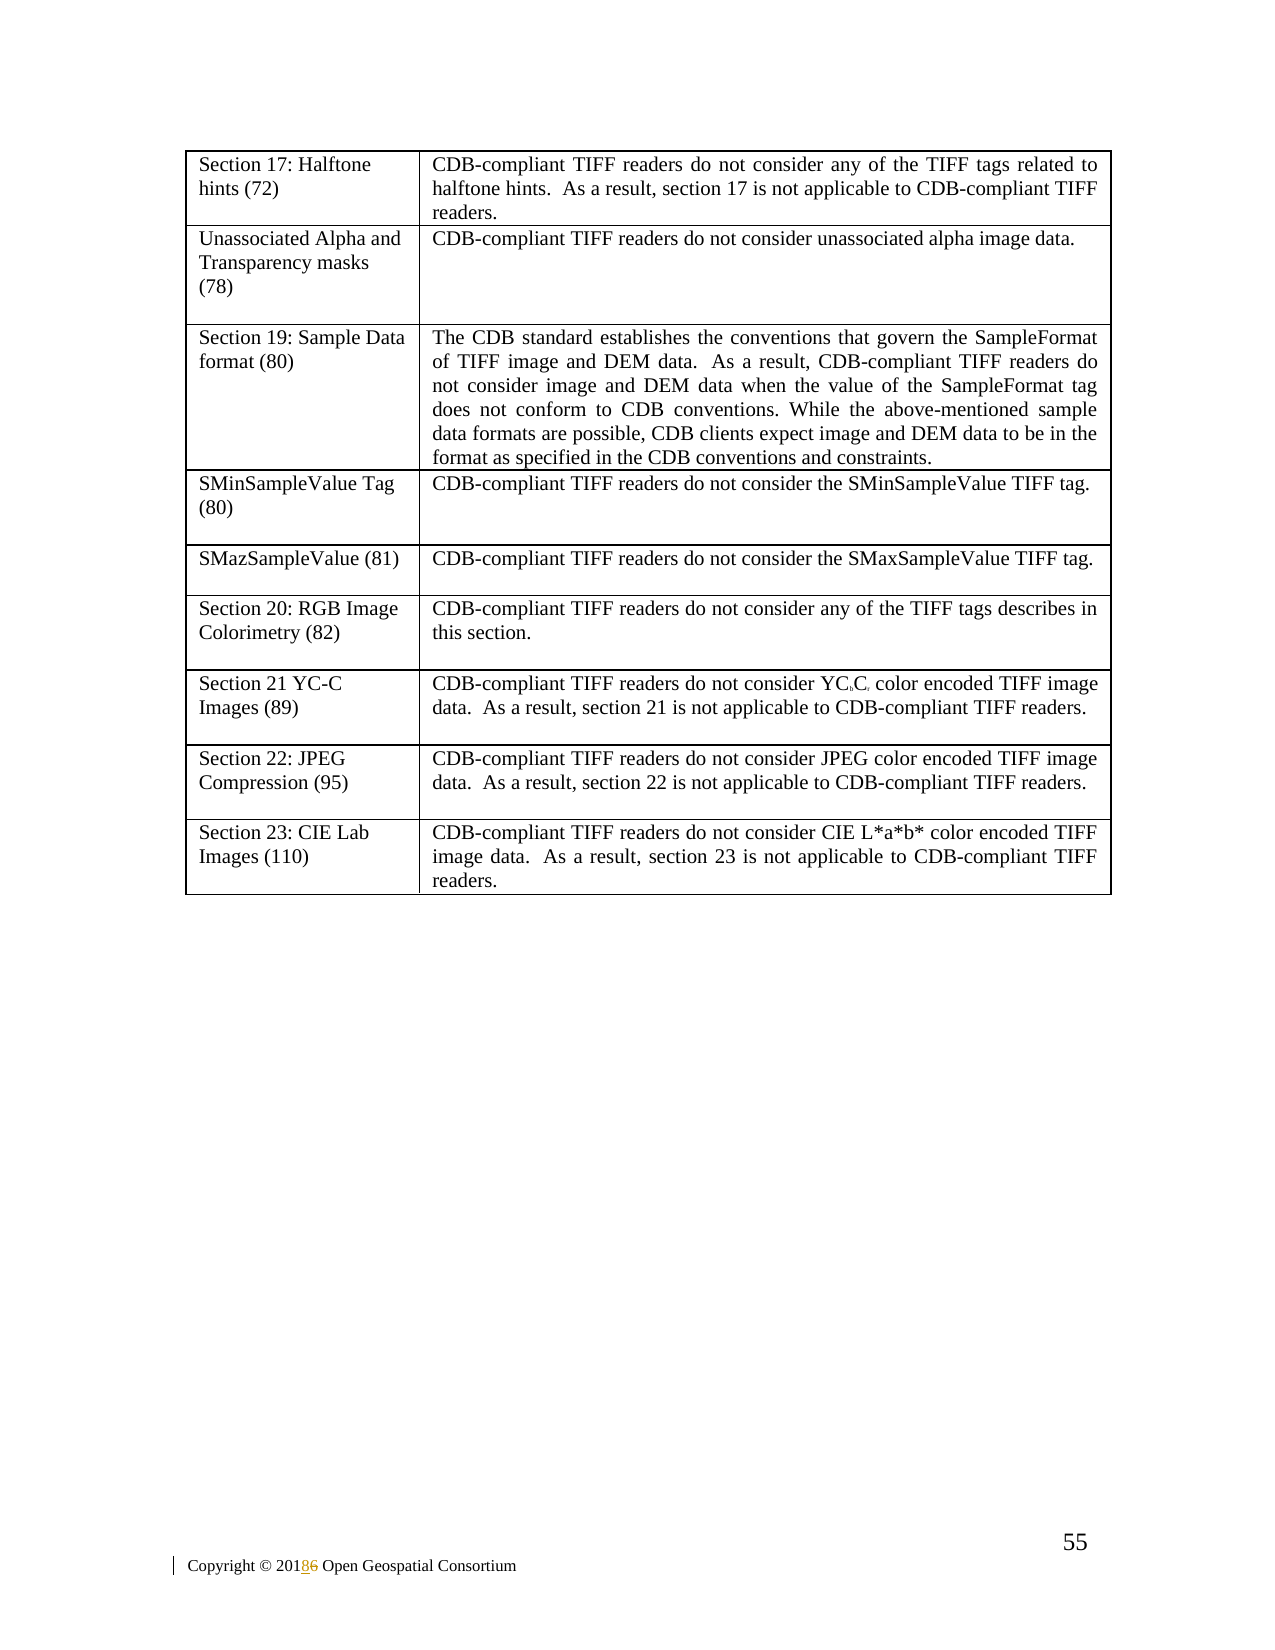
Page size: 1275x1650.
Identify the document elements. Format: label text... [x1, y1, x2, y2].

table_cell Section 21 YC-C Images (89) [187, 671, 419, 744]
table_cell SMinSampleValue Tag (80) [187, 471, 419, 544]
table_cell Section 20: RGB Image Colorimetry (82) [187, 596, 419, 669]
table_cell CDB-compliant TIFF readers do not consider CIE L*a*b* color encoded TIFF image data. As a result, section 23 is not applicable to CDB-compliant TIFF readers. [420, 820, 1110, 893]
table_cell CDB-compliant TIFF readers do not consider YCbCr color encoded TIFF image data. As a result, section 21 is not applicable to CDB-compliant TIFF readers. [420, 671, 1110, 744]
table_cell Section 23: CIE Lab Images (110) [187, 820, 419, 893]
table_cell Section 17: Halftone hints (72) [187, 152, 419, 225]
table_cell Section 19: Sample Data format (80) [187, 325, 419, 469]
table_cell CDB-compliant TIFF readers do not consider any of the TIFF tags describes in this section. [420, 596, 1110, 669]
table_cell CDB-compliant TIFF readers do not consider the SMinSampleValue TIFF tag. [420, 471, 1110, 544]
table_cell Section 22: JPEG Compression (95) [187, 746, 419, 819]
table_cell CDB-compliant TIFF readers do not consider unassociated alpha image data. [420, 226, 1110, 323]
table_cell The CDB standard establishes the conventions that govern the SampleFormat of TIFF image and DEM data. As a result, CDB-compliant TIFF readers do not consider image and DEM data when the value of the SampleFormat tag does not conform to CDB conventions. While the above-mentioned sample data formats are possible, CDB clients expect image and DEM data to be in the format as specified in the CDB conventions and constraints. [420, 325, 1110, 469]
table_cell CDB-compliant TIFF readers do not consider JPEG color encoded TIFF image data. As a result, section 22 is not applicable to CDB-compliant TIFF readers. [420, 746, 1110, 819]
table_cell CDB-compliant TIFF readers do not consider the SMaxSampleValue TIFF tag. [420, 546, 1110, 595]
table_cell Unassociated Alpha and Transparency masks (78) [187, 226, 419, 323]
table_cell SMazSampleValue (81) [187, 546, 419, 595]
table_cell CDB-compliant TIFF readers do not consider any of the TIFF tags related to halftone hints. As a result, section 17 is not applicable to CDB-compliant TIFF readers. [420, 152, 1110, 225]
